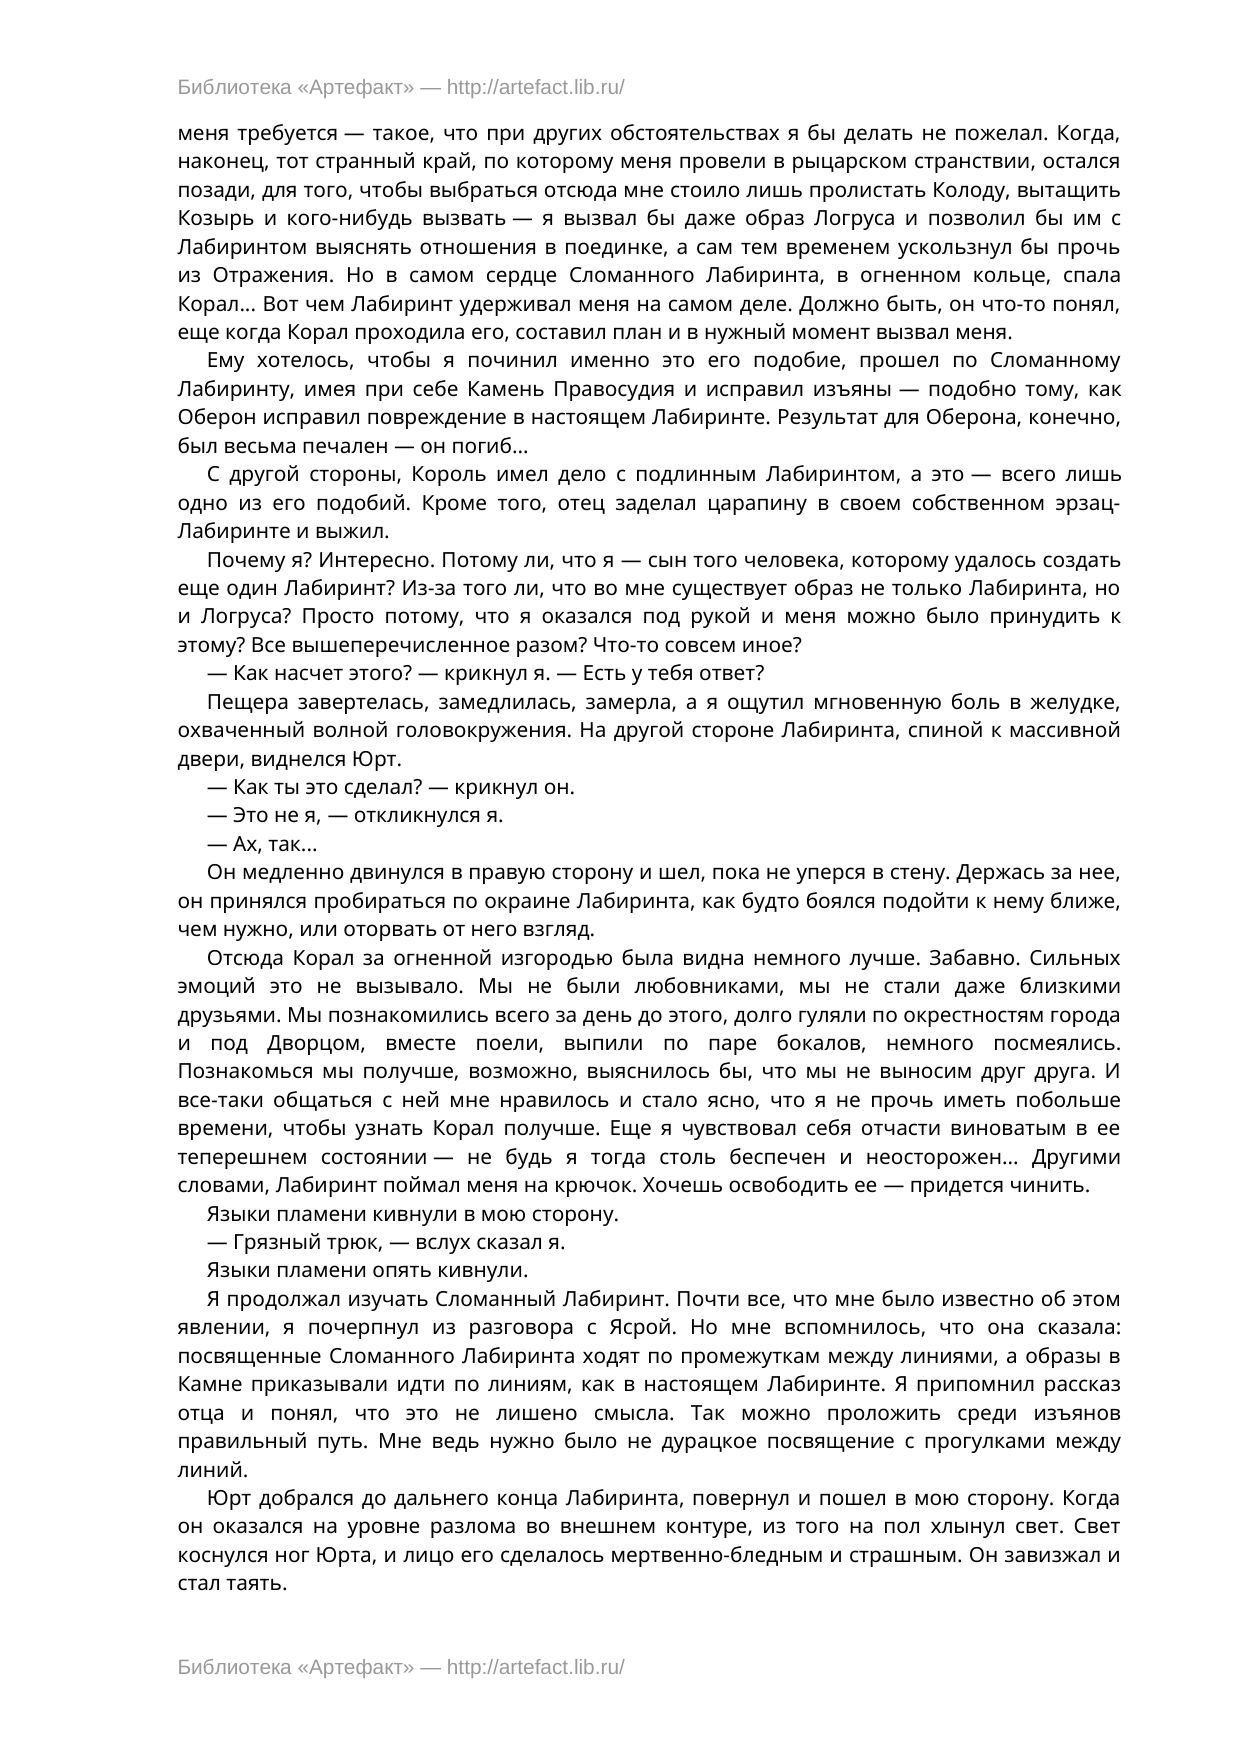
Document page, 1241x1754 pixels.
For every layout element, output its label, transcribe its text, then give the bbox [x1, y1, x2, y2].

text Ему хотелось, чтобы я починил именно это его подобие, прошел по Сломанному Лабиринту, имея при себе Камень Правосудия и исправил изъяны — подобно тому, как Оберон исправил повреждение в настоящем Лабиринте. Результат для Оберона, конечно, был весьма печален — он погиб... [177, 346, 1122, 459]
text Отсюда Корал за огненной изгородью была видна немного лучше. Забавно. Сильных эмоций это не вызывало. Мы не были любовниками, мы не стали даже близкими друзьями. Мы познакомились всего за день до этого, долго гуляли по окрестностям города и под Дворцом, вместе поели, выпили по паре бокалов, немного посмеялись. Познакомься мы получше, возможно, выяснилось бы, что мы не выносим друг друга. И все-таки общаться с ней мне нравилось и стало ясно, что я не прочь иметь побольше времени, чтобы узнать Корал получше. Еще я чувствовал себя отчасти виноватым в ее теперешнем состоянии — не будь я тогда столь беспечен и неосторожен... Другими словами, Лабиринт поймал меня на крючок. Хочешь освободить ее — придется чинить. [177, 943, 1122, 1199]
text Пещера завертелась, замедлилась, замерла, а я ощутил мгновенную боль в желудке, охваченный волной головокружения. На другой стороне Лабиринта, спиной к массивной двери, виднелся Юрт. [177, 687, 1122, 772]
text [177, 118, 1122, 346]
text — Это не я, — откликнулся я. [177, 801, 1122, 829]
text — Как насчет этого? — крикнул я. — Есть у тебя ответ? [177, 658, 1122, 687]
text Языки пламени кивнули в мою сторону. [177, 1199, 1122, 1227]
text — Ах, так... [177, 829, 1122, 857]
text С другой стороны, Король имел дело с подлинным Лабиринтом, а это — всего лишь одно из его подобий. Кроме того, отец заделал царапину в своем собственном эрзац-Лабиринте и выжил. [177, 459, 1122, 545]
text Он медленно двинулся в правую сторону и шел, пока не уперся в стену. Держась за нее, он принялся пробираться по окраине Лабиринта, как будто боялся подойти к нему ближе, чем нужно, или оторвать от него взгляд. [177, 857, 1122, 943]
text Почему я? Интересно. Потому ли, что я — сын того человека, которому удалось создать еще один Лабиринт? Из-за того ли, что во мне существует образ не только Лабиринта, но и Логруса? Просто потому, что я оказался под рукой и меня можно было принудить к этому? Все вышеперечисленное разом? Что-то совсем иное? [177, 545, 1122, 658]
text Я продолжал изучать Сломанный Лабиринт. Почти все, что мне было известно об этом явлении, я почерпнул из разговора с Ясрой. Но мне вспомнилось, что она сказала: посвященные Сломанного Лабиринта ходят по промежуткам между линиями, а образы в Камне приказывали идти по линиям, как в настоящем Лабиринте. Я припомнил рассказ отца и понял, что это не лишено смысла. Так можно проложить среди изъянов правильный путь. Мне ведь нужно было не дурацкое посвящение с прогулками между линий. [177, 1284, 1122, 1483]
text Юрт добрался до дальнего конца Лабиринта, повернул и пошел в мою сторону. Когда он оказался на уровне разлома во внешнем контуре, из того на пол хлынул свет. Свет коснулся ног Юрта, и лицо его сделалось мертвенно-бледным и страшным. Он завизжал и стал таять. [177, 1483, 1122, 1597]
text — Грязный трюк, — вслух сказал я. [177, 1227, 1122, 1256]
text — Как ты это сделал? — крикнул он. [177, 772, 1122, 801]
text Языки пламени опять кивнули. [177, 1256, 1122, 1284]
